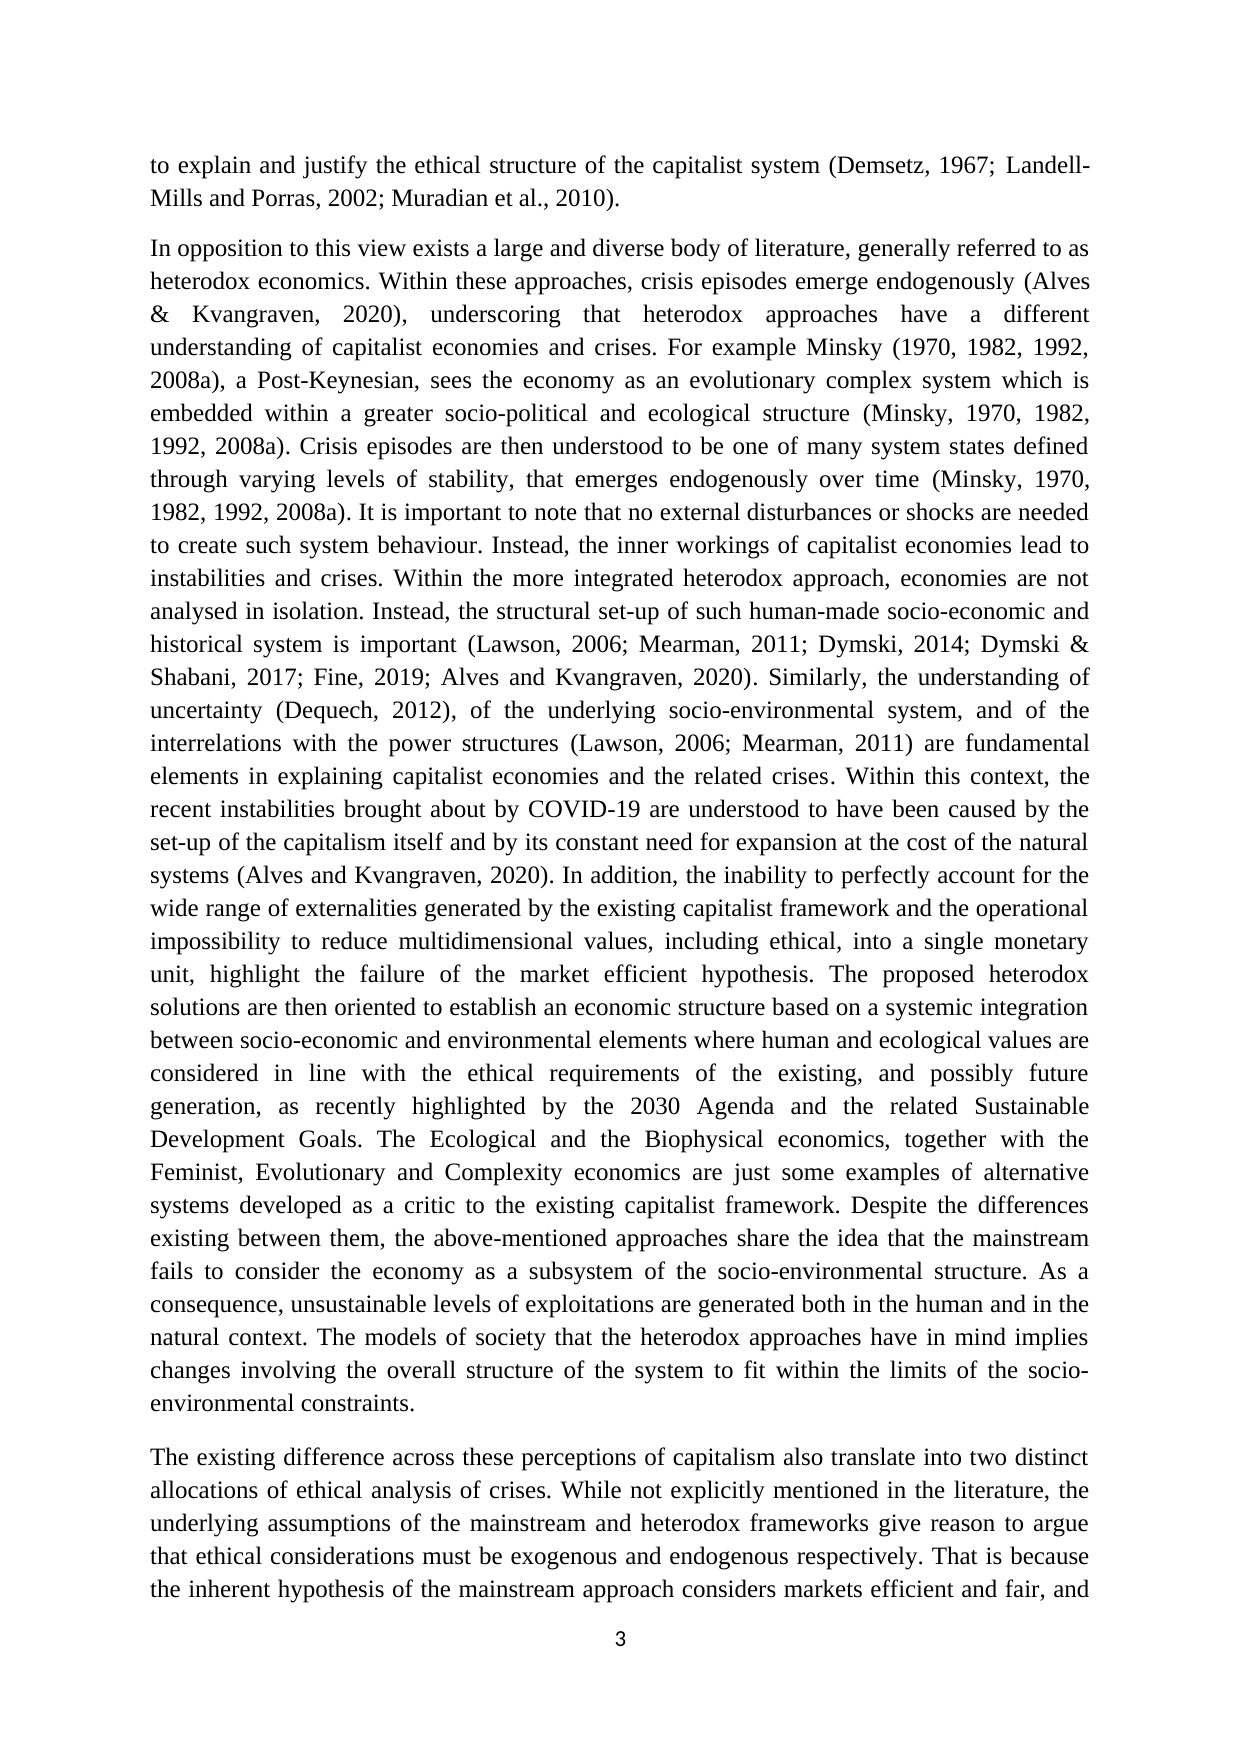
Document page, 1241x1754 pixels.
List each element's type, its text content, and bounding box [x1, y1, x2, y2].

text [150, 150, 1090, 212]
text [150, 1442, 1090, 1603]
text In opposition to this view exists a large and diverse body of literature, generally referred to as heterodox economics. Within these approaches, crisis episodes emerge endogenously (Alves & Kvangraven, 2020), underscoring that heterodox approaches have a different understanding of capitalist economies and crises. For example Minsky (1970, 1982, 1992, 2008a), a Post-Keynesian, sees the economy as an evolutionary complex system which is embedded within a greater socio-political and ecological structure (Minsky, 1970, 1982, 1992, 2008a). Crisis episodes are then understood to be one of many system states defined through varying levels of stability, that emerges endogenously over time (Minsky, 1970, 1982, 1992, 2008a). It is important to note that no external disturbances or shocks are needed to create such system behaviour. Instead, the inner workings of capitalist economies lead to instabilities and crises. Within the more integrated heterodox approach, economies are not analysed in isolation. Instead, the structural set-up of such human-made socio-economic and historical system is important (Lawson, 2006; Mearman, 2011; Dymski, 2014; Dymski & Shabani, 2017; Fine, 2019; Alves and Kvangraven, 2020). Similarly, the understanding of uncertainty (Dequech, 2012), of the underlying socio-environmental system, and of the interrelations with the power structures (Lawson, 2006; Mearman, 2011) are fundamental elements in explaining capitalist economies and the related crises. Within this context, the recent instabilities brought about by COVID-19 are understood to have been caused by the set-up of the capitalism itself and by its constant need for expansion at the cost of the natural systems (Alves and Kvangraven, 2020). In addition, the inability to perfectly account for the wide range of externalities generated by the existing capitalist framework and the operational impossibility to reduce multidimensional values, including ethical, into a single monetary unit, highlight the failure of the market efficient hypothesis. The proposed heterodox solutions are then oriented to establish an economic structure based on a systemic integration between socio-economic and environmental elements where human and ecological values are considered in line with the ethical requirements of the existing, and possibly future generation, as recently highlighted by the 2030 Agenda and the related Sustainable Development Goals. The Ecological and the Biophysical economics, together with the Feminist, Evolutionary and Complexity economics are just some examples of alternative systems developed as a critic to the existing capitalist framework. Despite the differences existing between them, the above-mentioned approaches share the idea that the mainstream fails to consider the economy as a subsystem of the socio-environmental structure. As a consequence, unsustainable levels of exploitations are generated both in the human and in the natural context. The models of society that the heterodox approaches have in mind implies changes involving the overall structure of the system to fit within the limits of the socio-environmental constraints. [150, 233, 1090, 1417]
